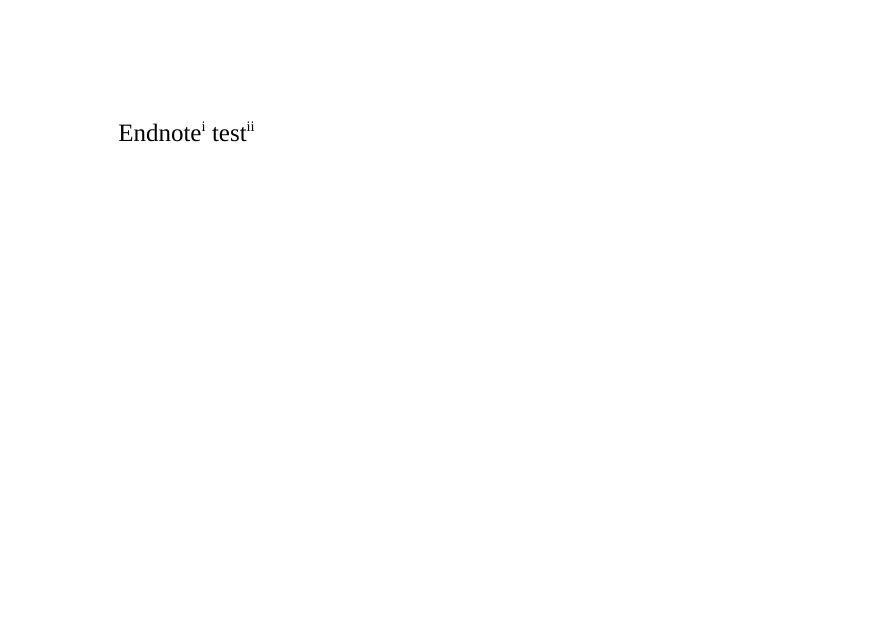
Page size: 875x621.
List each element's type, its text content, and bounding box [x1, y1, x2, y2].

text Endnote test [118, 118, 756, 147]
